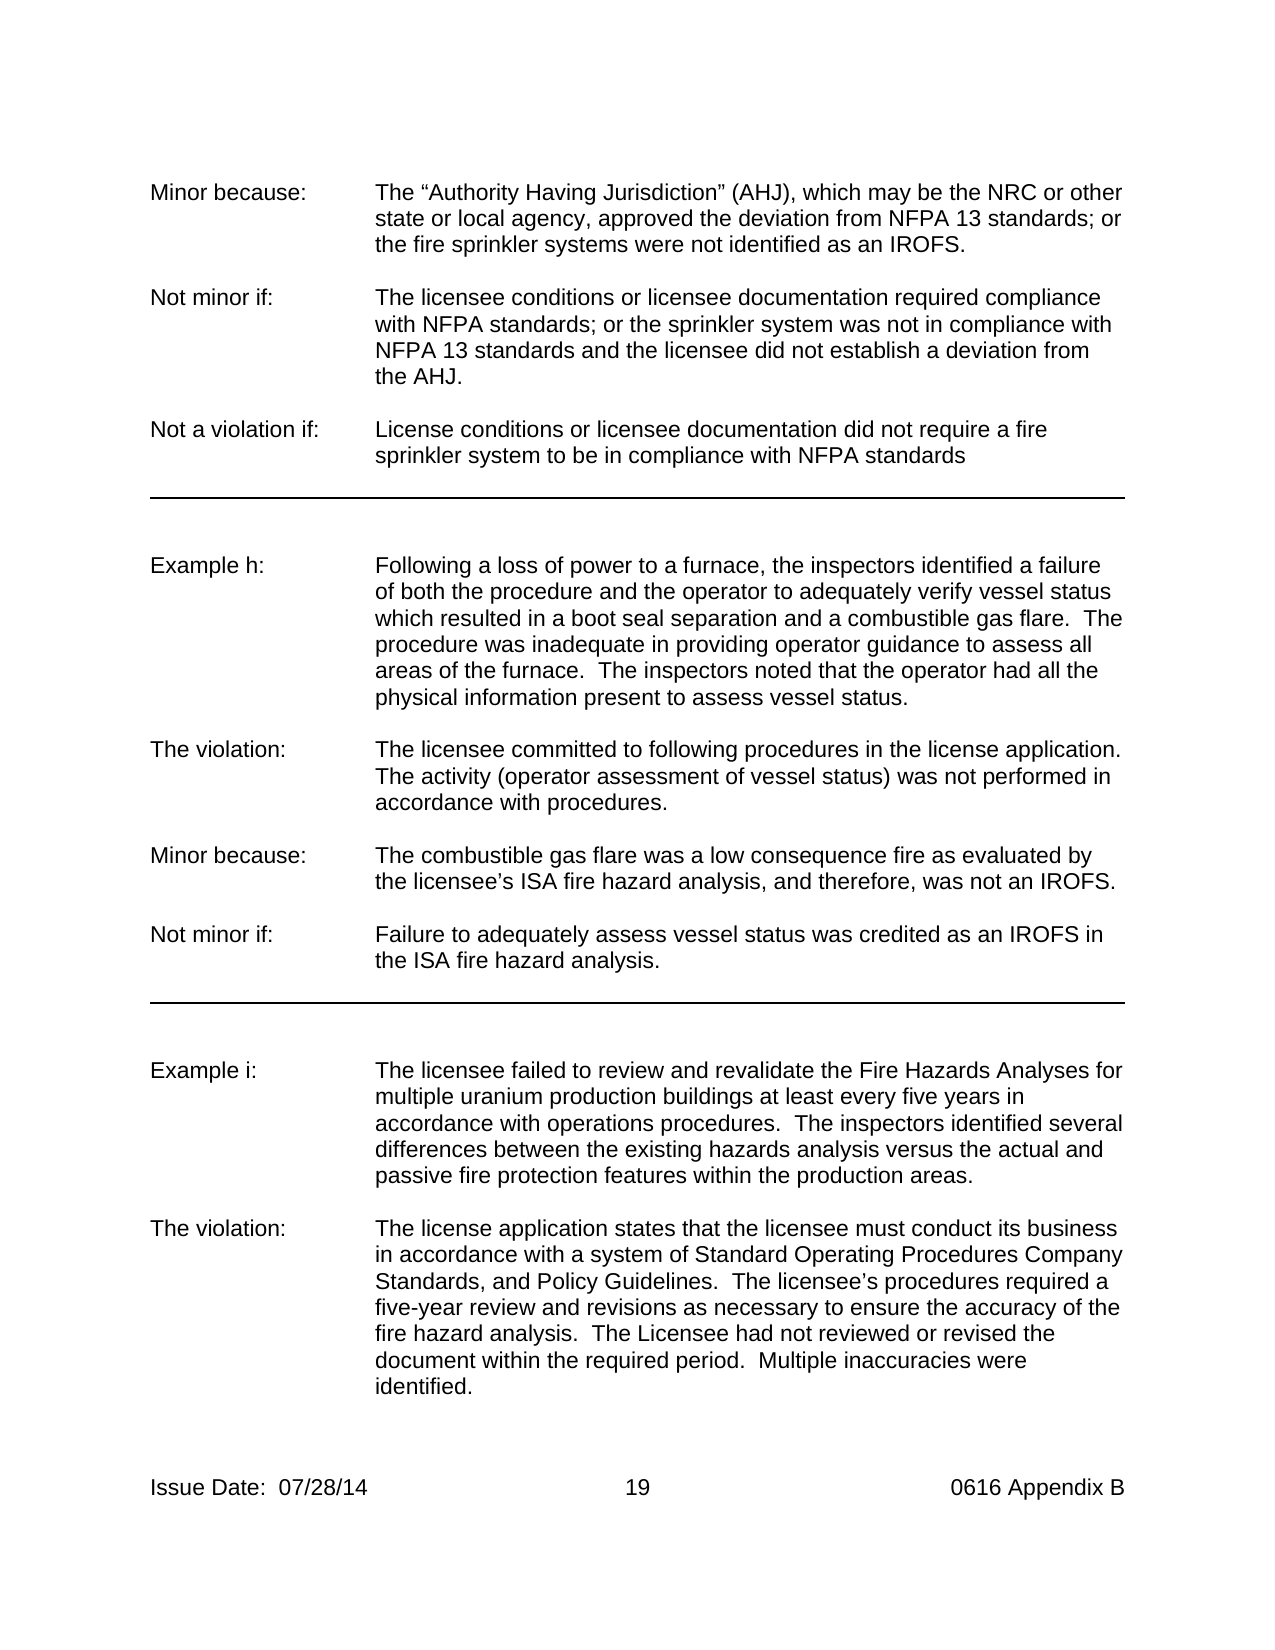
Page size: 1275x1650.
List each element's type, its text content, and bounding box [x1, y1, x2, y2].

text The violation: The licensee committed to following procedures in the license application. The activity (operator assessment of vessel status) was not performed in accordance with procedures. [150, 736, 1125, 815]
text Not a violation if: License conditions or licensee documentation did not require a fire sprinkler system to be in compliance with NFPA standards [150, 416, 1125, 469]
text Not minor if: Failure to adequately assess vessel status was credited as an IROFS in the ISA fire hazard analysis. [150, 921, 1125, 973]
text Example h: Following a loss of power to a furnace, the inspectors identified a failure of both the procedure and the operator to adequately verify vessel status which resulted in a boot seal separation and a combustible gas flare. The procedure was inadequate in providing operator guidance to assess all areas of the furnace. The inspectors noted that the operator had all the physical information present to assess vessel status. [150, 552, 1125, 710]
text Example i: The licensee failed to review and revalidate the Fire Hazards Analyses for multiple uranium production buildings at least every five years in accordance with operations procedures. The inspectors identified several differences between the existing hazards analysis versus the actual and passive fire protection features within the production areas. [150, 1057, 1125, 1188]
text The violation: The license application states that the licensee must conduct its business in accordance with a system of Standard Operating Procedures Company Standards, and Policy Guidelines. The licensee’s procedures required a five-year review and revisions as necessary to ensure the accuracy of the fire hazard analysis. The Licensee had not reviewed or revised the document within the required period. Multiple inaccuracies were identified. [150, 1215, 1125, 1399]
text Not minor if: The licensee conditions or licensee documentation required compliance with NFPA standards; or the sprinkler system was not in compliance with NFPA 13 standards and the licensee did not establish a deviation from the AHJ. [150, 284, 1125, 389]
text Minor because: The combustible gas flare was a low consequence fire as evaluated by the licensee’s ISA fire hazard analysis, and therefore, was not an IROFS. [150, 842, 1125, 894]
text Minor because: The “Authority Having Jurisdiction” (AHJ), which may be the NRC or other state or local agency, approved the deviation from NFPA 13 standards; or the fire sprinkler systems were not identified as an IROFS. [150, 179, 1125, 258]
